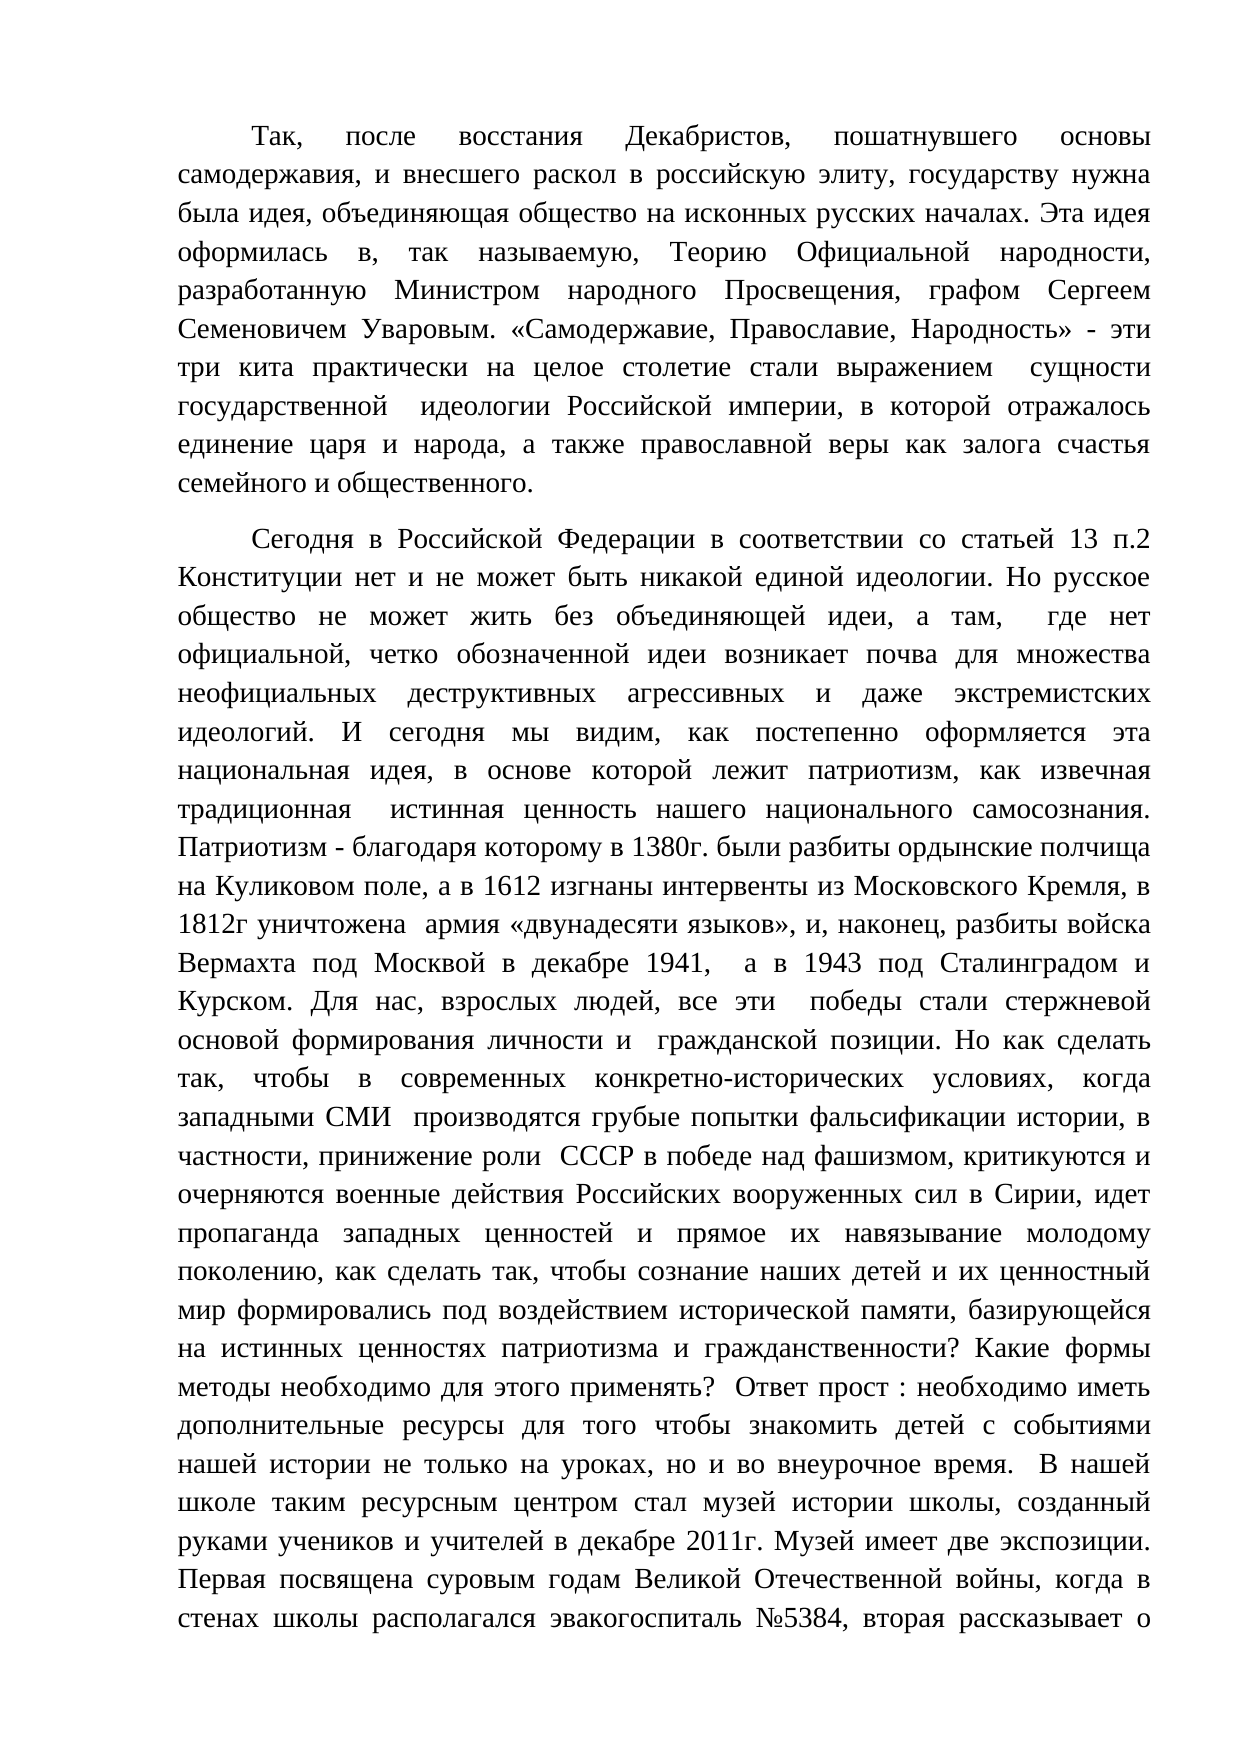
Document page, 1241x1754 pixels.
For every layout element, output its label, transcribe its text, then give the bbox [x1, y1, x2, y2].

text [177, 521, 1152, 1634]
text Так, после восстания Декабристов, пошатнувшего основы самодержавия, и внесшего раскол в российскую элиту, государству нужна была идея, объединяющая общество на исконных русских началах. Эта идея оформилась в, так называемую, Теорию Официальной народности, разработанную Министром народного Просвещения, графом Сергеем Семеновичем Уваровым. «Самодержавие, Православие, Народность» - эти три кита практически на целое столетие стали выражением сущности государственной идеологии Российской империи, в которой отражалось единение царя и народа, а также православной веры как залога счастья семейного и общественного. [177, 118, 1152, 498]
